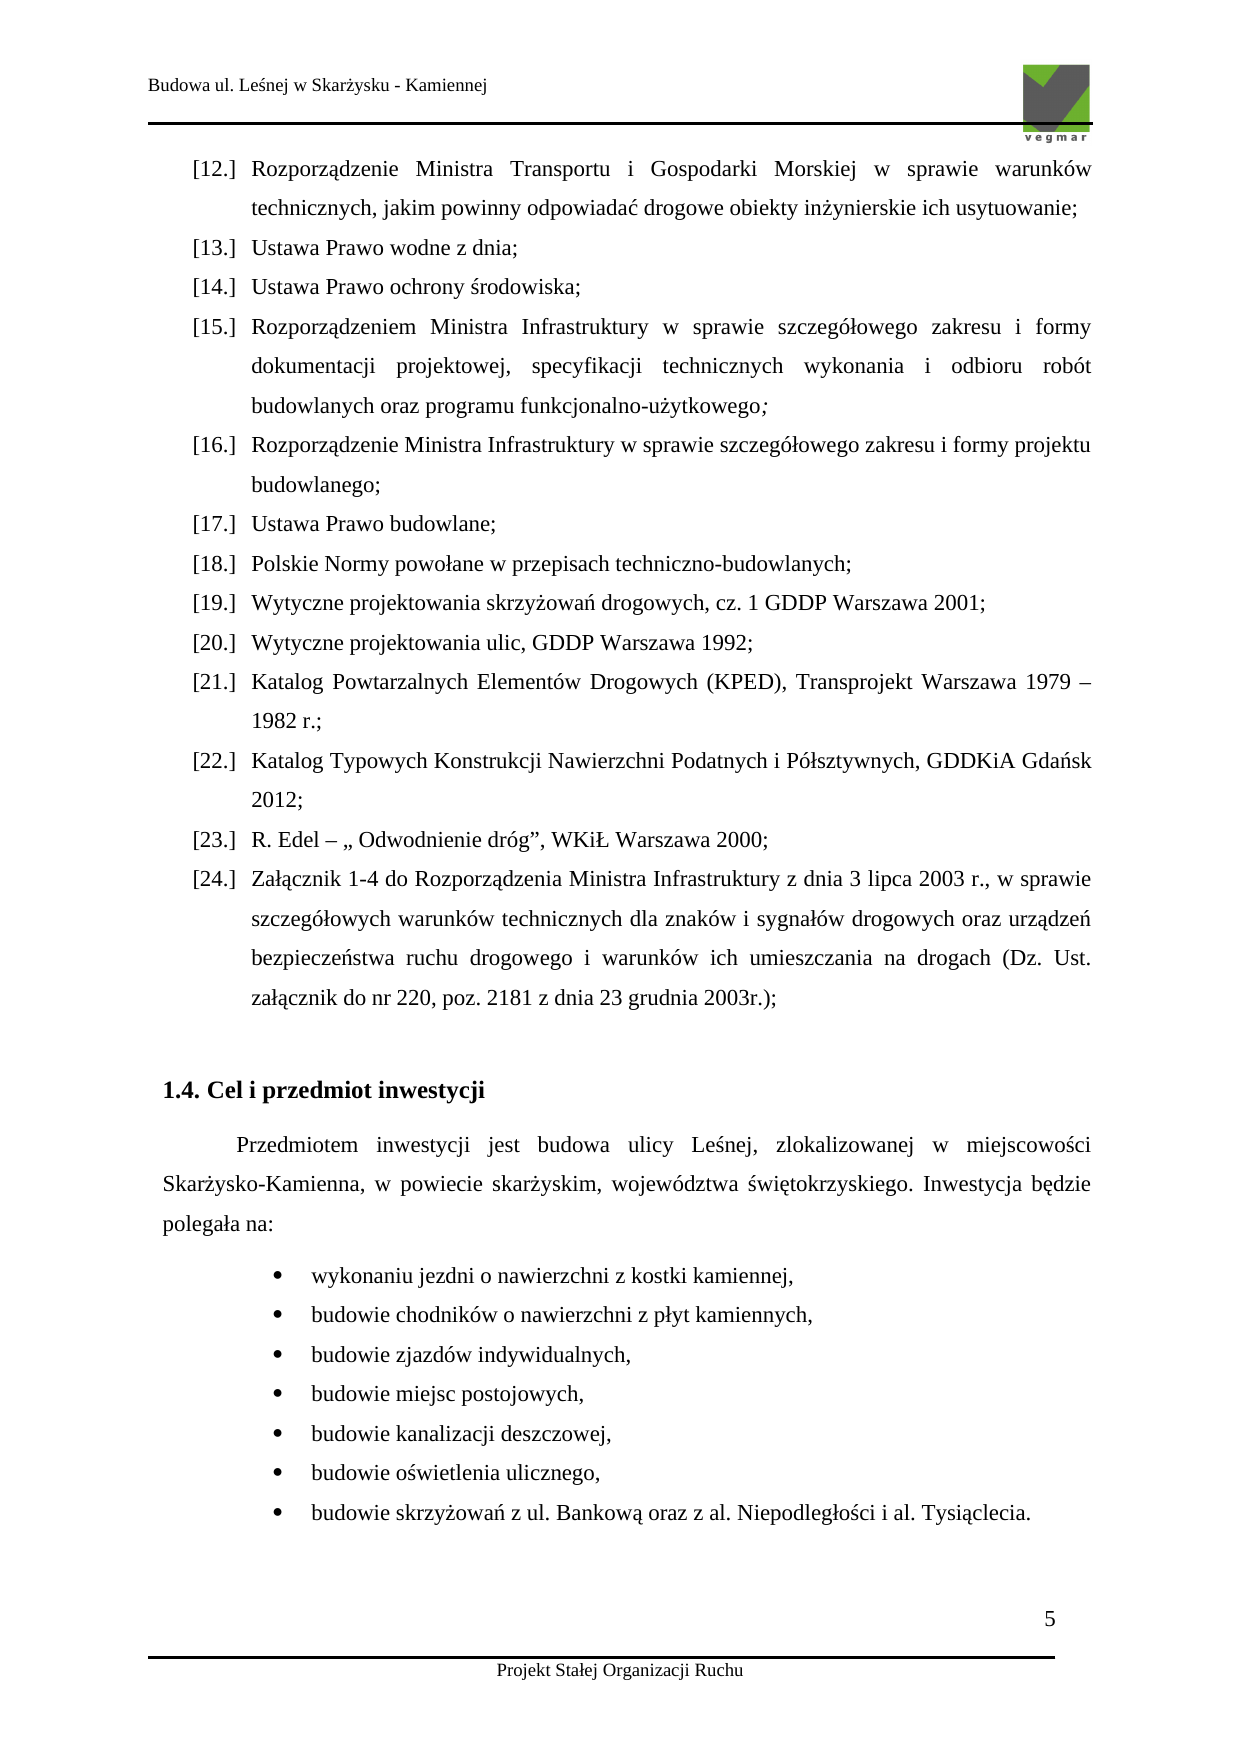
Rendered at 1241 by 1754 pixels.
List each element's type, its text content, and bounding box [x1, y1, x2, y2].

list budowie oświetlenia ulicznego, [274, 1459, 1093, 1486]
list Rozporządzenie Ministra Transportu i Gospodarki Morskiej w sprawie warunków technicznych, jakim powinny odpowiadać drogowe obiekty inżynierskie ich usytuowanie; [236, 155, 1093, 221]
picture [1019, 59, 1093, 122]
picture [1019, 125, 1093, 146]
list Wytyczne projektowania skrzyżowań drogowych, cz. 1 GDDP Warszawa 2001; [236, 589, 1093, 616]
list budowie miejsc postojowych, [274, 1380, 1093, 1407]
list budowie kanalizacji deszczowej, [274, 1420, 1093, 1446]
list Ustawa Prawo wodne z dnia; [236, 234, 1093, 260]
list Ustawa Prawo ochrony środowiska; [236, 273, 1093, 300]
list Rozporządzenie Ministra Infrastruktury w sprawie szczegółowego zakresu i formy projektu budowlanego; [236, 431, 1093, 497]
list Katalog Typowych Konstrukcji Nawierzchni Podatnych i Półsztywnych, GDDKiA Gdańsk 2012; [236, 747, 1093, 813]
list Wytyczne projektowania ulic, GDDP Warszawa 1992; [236, 629, 1093, 655]
list budowie skrzyżowań z ul. Bankową oraz z al. Niepodległości i al. Tysiąclecia. [274, 1499, 1093, 1525]
list Rozporządzeniem Ministra Infrastruktury w sprawie szczegółowego zakresu i formy dokumentacji projektowej, specyfikacji technicznych wykonania i odbioru robót budowlanych oraz programu funkcjonalno-użytkowego; [236, 313, 1093, 418]
text Przedmiotem inwestycji jest budowa ulicy Leśnej, zlokalizowanej w miejscowości Skarżysko-Kamienna, w powiecie skarżyskim, województwa świętokrzyskiego. Inwestycja będzie polegała na: [162, 1131, 1093, 1236]
list budowie zjazdów indywidualnych, [274, 1341, 1093, 1367]
list R. Edel – „ Odwodnienie dróg”, WKiŁ Warszawa 2000; [236, 826, 1093, 852]
list budowie chodników o nawierzchni z płyt kamiennych, [274, 1301, 1093, 1328]
subtitle Cel i przedmiot inwestycji [162, 1075, 1093, 1104]
list Katalog Powtarzalnych Elementów Drogowych (KPED), Transprojekt Warszawa 1979 – 1982 r.; [236, 668, 1093, 734]
list Polskie Normy powołane w przepisach techniczno-budowlanych; [236, 550, 1093, 576]
list Załącznik 1-4 do Rozporządzenia Ministra Infrastruktury z dnia 3 lipca 2003 r., w sprawie szczegółowych warunków technicznych dla znaków i sygnałów drogowych oraz urządzeń bezpieczeństwa ruchu drogowego i warunków ich umieszczania na drogach (Dz. Ust. załącznik do nr 220, poz. 2181 z dnia 23 grudnia 2003r.); [236, 866, 1093, 1010]
list Ustawa Prawo budowlane; [236, 510, 1093, 537]
list wykonaniu jezdni o nawierzchni z kostki kamiennej, [274, 1262, 1093, 1288]
